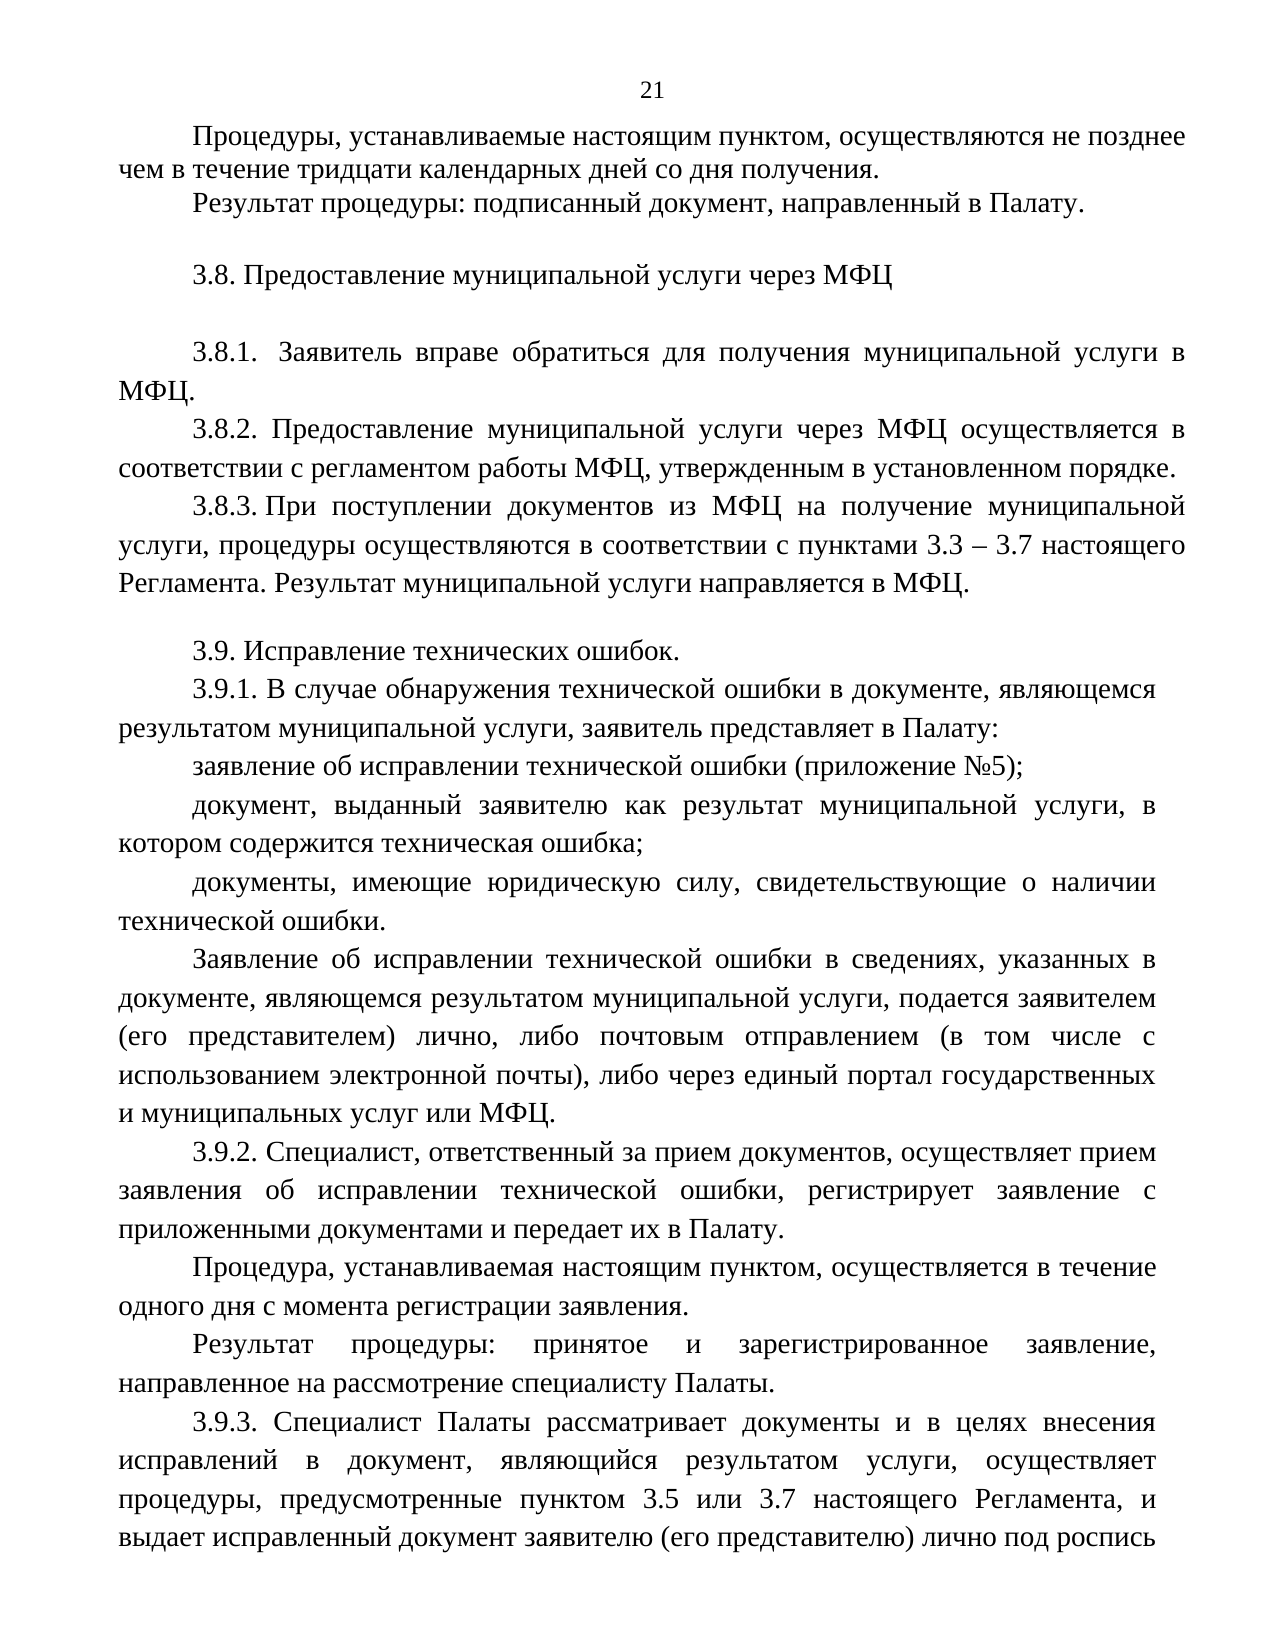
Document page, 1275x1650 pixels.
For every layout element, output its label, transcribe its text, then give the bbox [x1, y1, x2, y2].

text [118, 1404, 1157, 1553]
text Результат процедуры: принятое и зарегистрированное заявление, направленное на рассмотрение специалисту Палаты. [118, 1327, 1157, 1399]
text документ, выданный заявителю как результат муниципальной услуги, в котором содержится техническая ошибка; [118, 787, 1157, 859]
text 3.8. Предоставление муниципальной услуги через МФЦ [118, 257, 1186, 291]
text 3.8.2. Предоставление муниципальной услуги через МФЦ осуществляется в соответствии с регламентом работы МФЦ, утвержденным в установленном порядке. [118, 411, 1186, 483]
text Процедура, устанавливаемая настоящим пунктом, осуществляется в течение одного дня с момента регистрации заявления. [118, 1249, 1157, 1322]
text 3.8.1. Заявитель вправе обратиться для получения муниципальной услуги в МФЦ. [118, 334, 1186, 406]
text Заявление об исправлении технической ошибки в сведениях, указанных в документе, являющемся результатом муниципальной услуги, подается заявителем (его представителем) лично, либо почтовым отправлением (в том числе с использованием электронной почты), либо через единый портал государственных и муниципальных услуг или МФЦ. [118, 941, 1157, 1129]
text Процедуры, устанавливаемые настоящим пунктом, осуществляются не позднее чем в течение тридцати календарных дней со дня получения. [118, 118, 1186, 185]
text 3.9. Исправление технических ошибок. [118, 633, 1157, 666]
text документы, имеющие юридическую силу, свидетельствующие о наличии технической ошибки. [118, 864, 1157, 936]
text 3.9.1. В случае обнаружения технической ошибки в документе, являющемся результатом муниципальной услуги, заявитель представляет в Палату: [118, 671, 1157, 743]
text заявление об исправлении технической ошибки (приложение №5); [118, 748, 1157, 782]
text Результат процедуры: подписанный документ, направленный в Палату. [118, 185, 1186, 219]
text 3.9.2. Специалист, ответственный за прием документов, осуществляет прием заявления об исправлении технической ошибки, регистрирует заявление с приложенными документами и передает их в Палату. [118, 1134, 1157, 1244]
text 3.8.3. При поступлении документов из МФЦ на получение муниципальной услуги, процедуры осуществляются в соответствии с пунктами 3.3 – 3.7 настоящего Регламента. Результат муниципальной услуги направляется в МФЦ. [118, 488, 1186, 599]
